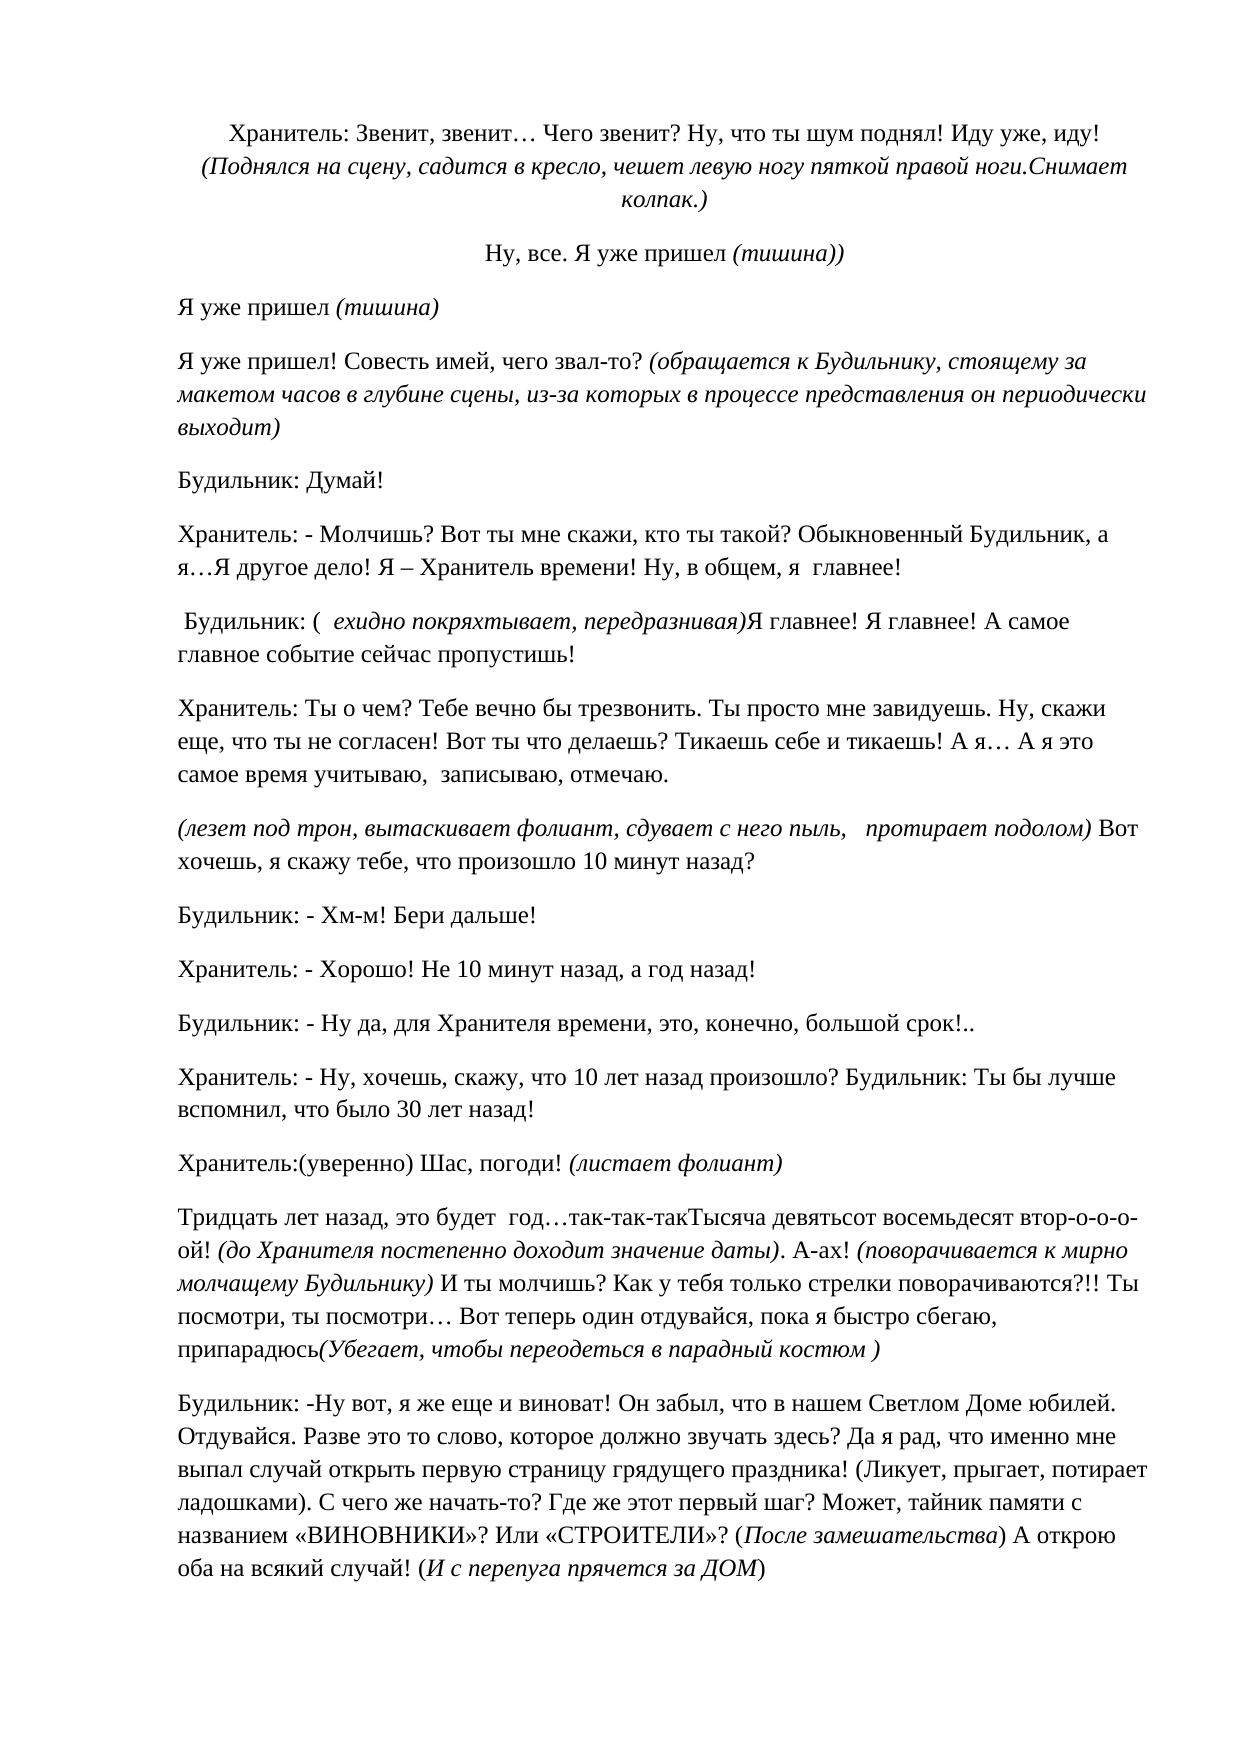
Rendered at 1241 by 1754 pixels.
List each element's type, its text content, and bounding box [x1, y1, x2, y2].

text Я уже пришел! Совесть имей, чего звал-то? (обращается к Будильнику, стоящему за макетом часов в глубине сцены, из-за которых в процессе представления он периодически выходит) [177, 346, 1152, 441]
text Ну, все. Я уже пришел (тишина)) [177, 238, 1152, 267]
text Хранитель:(уверенно) Шас, погоди! (листает фолиант) [177, 1148, 1152, 1177]
text Хранитель: Звенит, звенит… Чего звенит? Ну, что ты шум поднял! Иду уже, иду!(Поднялся на сцену, садится в кресло, чешет левую ногу пяткой правой ноги.Снимает колпак.) [177, 118, 1152, 213]
text Я уже пришел (тишина) [177, 292, 1152, 321]
text Будильник: -Ну вот, я же еще и виноват! Он забыл, что в нашем Светлом Доме юбилей. Отдувайся. Разве это то слово, которое должно звучать здесь? Да я рад, что именно мне выпал случай открыть первую страницу грядущего праздника! (Ликует, прыгает, потирает ладошками). С чего же начать-то? Где же этот первый шаг? Может, тайник памяти с названием «ВИНОВНИКИ»? Или «СТРОИТЕЛИ»? (После замешательства) А открою оба на всякий случай! (И с перепуга прячется за ДОМ) [177, 1388, 1152, 1582]
text Хранитель: - Молчишь? Вот ты мне скажи, кто ты такой? Обыкновенный Будильник, а я…Я другое дело! Я – Хранитель времени! Ну, в общем, я главнее! [177, 519, 1152, 581]
text Хранитель: Ты о чем? Тебе вечно бы трезвонить. Ты просто мне завидуешь. Ну, скажи еще, что ты не согласен! Вот ты что делаешь? Тикаешь себе и тикаешь! А я… А я это самое время учитываю, записываю, отмечаю. [177, 693, 1152, 788]
text Будильник: Думай! [177, 466, 1152, 494]
text Будильник: - Ну да, для Хранителя времени, это, конечно, большой срок!.. [177, 1008, 1152, 1036]
text Будильник: ( ехидно покряхтывает, передразнивая)Я главнее! Я главнее! А самое главное событие сейчас пропустишь! [177, 606, 1152, 668]
text Будильник: - Хм-м! Бери дальше! [177, 900, 1152, 929]
text (лезет под трон, вытаскивает фолиант, сдувает с него пыль, протирает подолом) Вот хочешь, я скажу тебе, что произошло 10 минут назад? [177, 813, 1152, 875]
text Тридцать лет назад, это будет год…так-так-такТысяча девятьсот восемьдесят втор-о-о-о-ой! (до Хранителя постепенно доходит значение даты). А-ах! (поворачивается к мирно молчащему Будильнику) И ты молчишь? Как у тебя только стрелки поворачиваются?!! Ты посмотри, ты посмотри… Вот теперь один отдувайся, пока я быстро сбегаю, припарадюсь(Убегает, чтобы переодеться в парадный костюм ) [177, 1202, 1152, 1363]
text Хранитель: - Ну, хочешь, скажу, что 10 лет назад произошло? Будильник: Ты бы лучше вспомнил, что было 30 лет назад! [177, 1062, 1152, 1123]
text Хранитель: - Хорошо! Не 10 минут назад, а год назад! [177, 954, 1152, 983]
